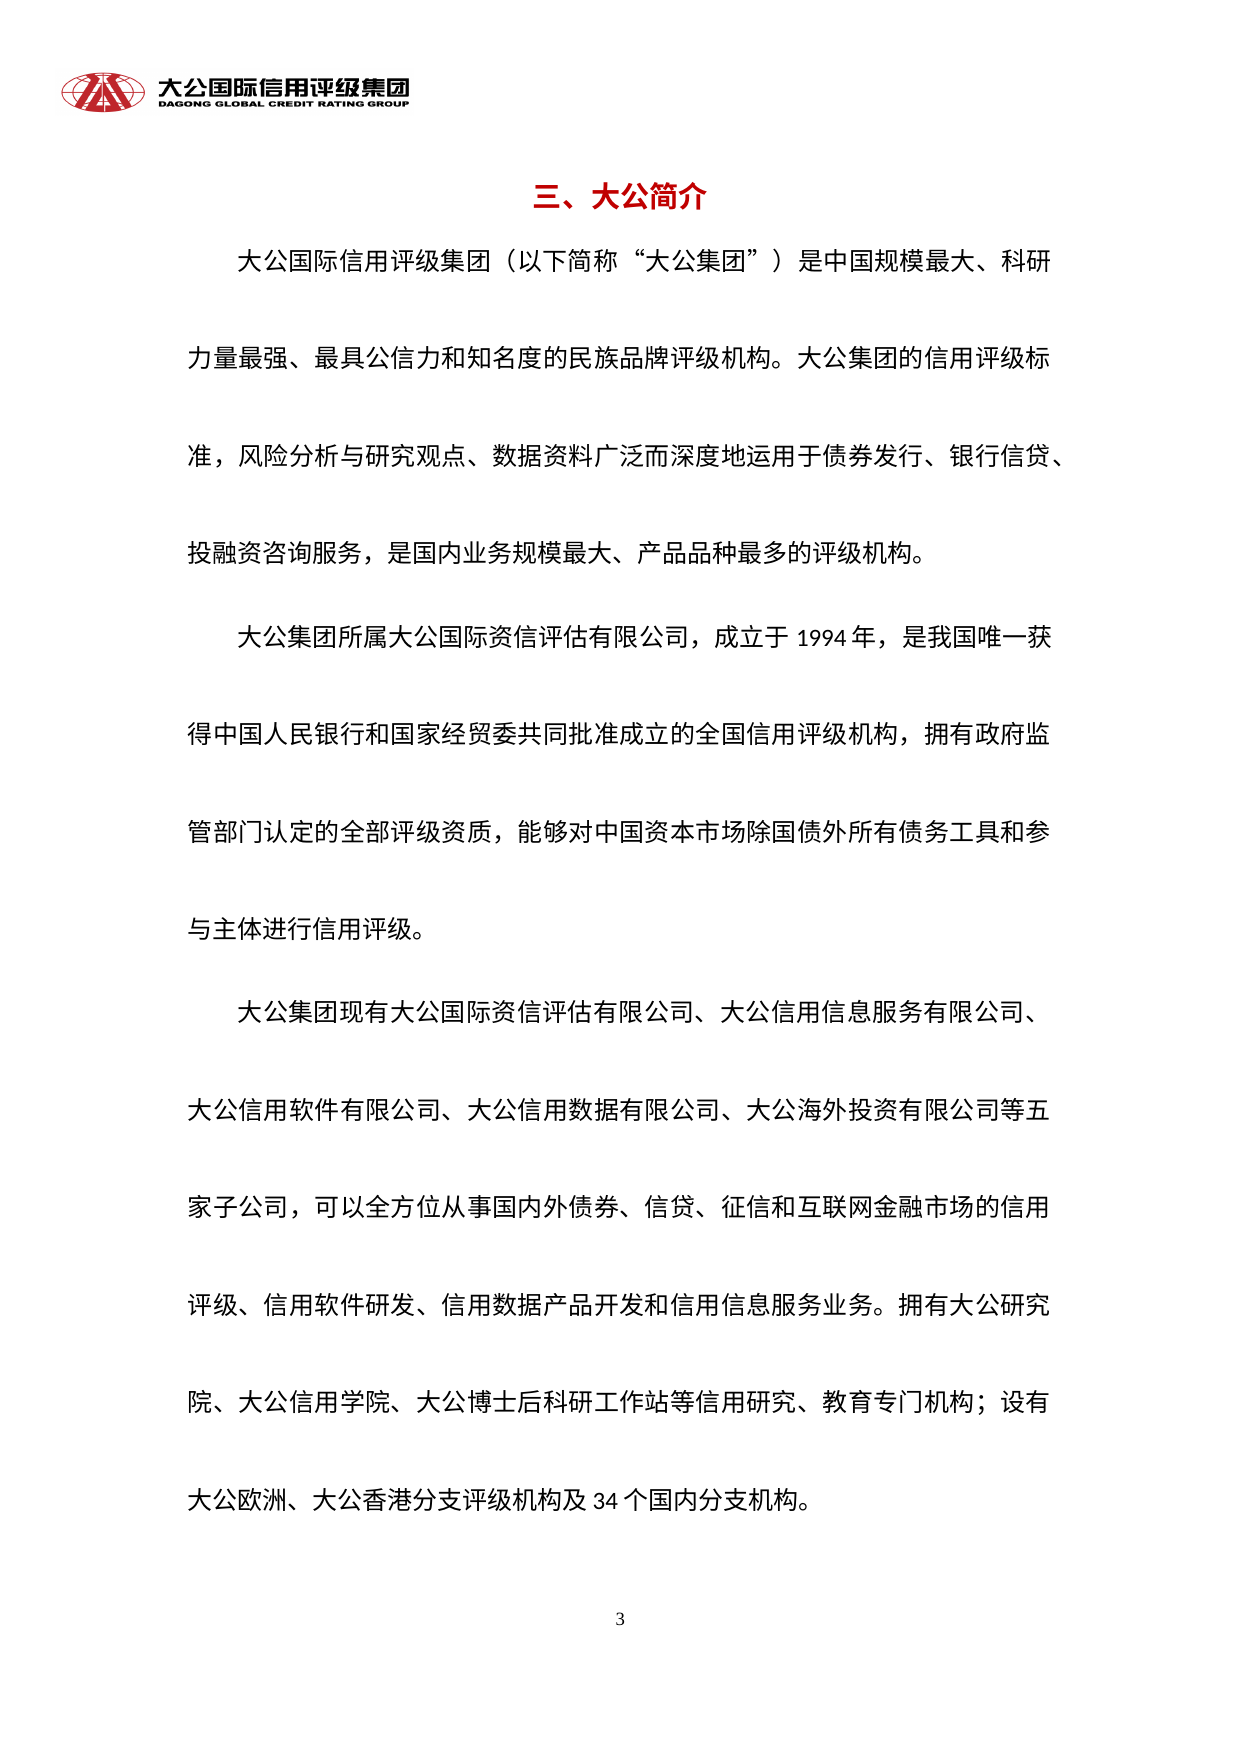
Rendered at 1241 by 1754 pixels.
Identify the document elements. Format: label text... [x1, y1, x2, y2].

picture [54, 68, 414, 116]
text 大公集团所属大公国际资信评估有限公司，成立于1994年，是我国唯一获得中国人民银行和国家经贸委共同批准成立的全国信用评级机构，拥有政府监管部门认定的全部评级资质，能够对中国资本市场除国债外所有债务工具和参与主体进行信用评级。 [187, 603, 1053, 960]
text 大公国际信用评级集团（以下简称“大公集团”）是中国规模最大、科研力量最强、最具公信力和知名度的民族品牌评级机构。大公集团的信用评级标准，风险分析与研究观点、数据资料广泛而深度地运用于债券发行、银行信贷、投融资咨询服务，是国内业务规模最大、产品品种最多的评级机构。 [187, 227, 1053, 584]
text 三、大公简介 [187, 162, 1053, 227]
text 大公集团现有大公国际资信评估有限公司、大公信用信息服务有限公司、大公信用软件有限公司、大公信用数据有限公司、大公海外投资有限公司等五家子公司，可以全方位从事国内外债券、信贷、征信和互联网金融市场的信用评级、信用软件研发、信用数据产品开发和信用信息服务业务。拥有大公研究院、大公信用学院、大公博士后科研工作站等信用研究、教育专门机构；设有大公欧洲、大公香港分支评级机构及34个国内分支机构。 [187, 978, 1053, 1531]
